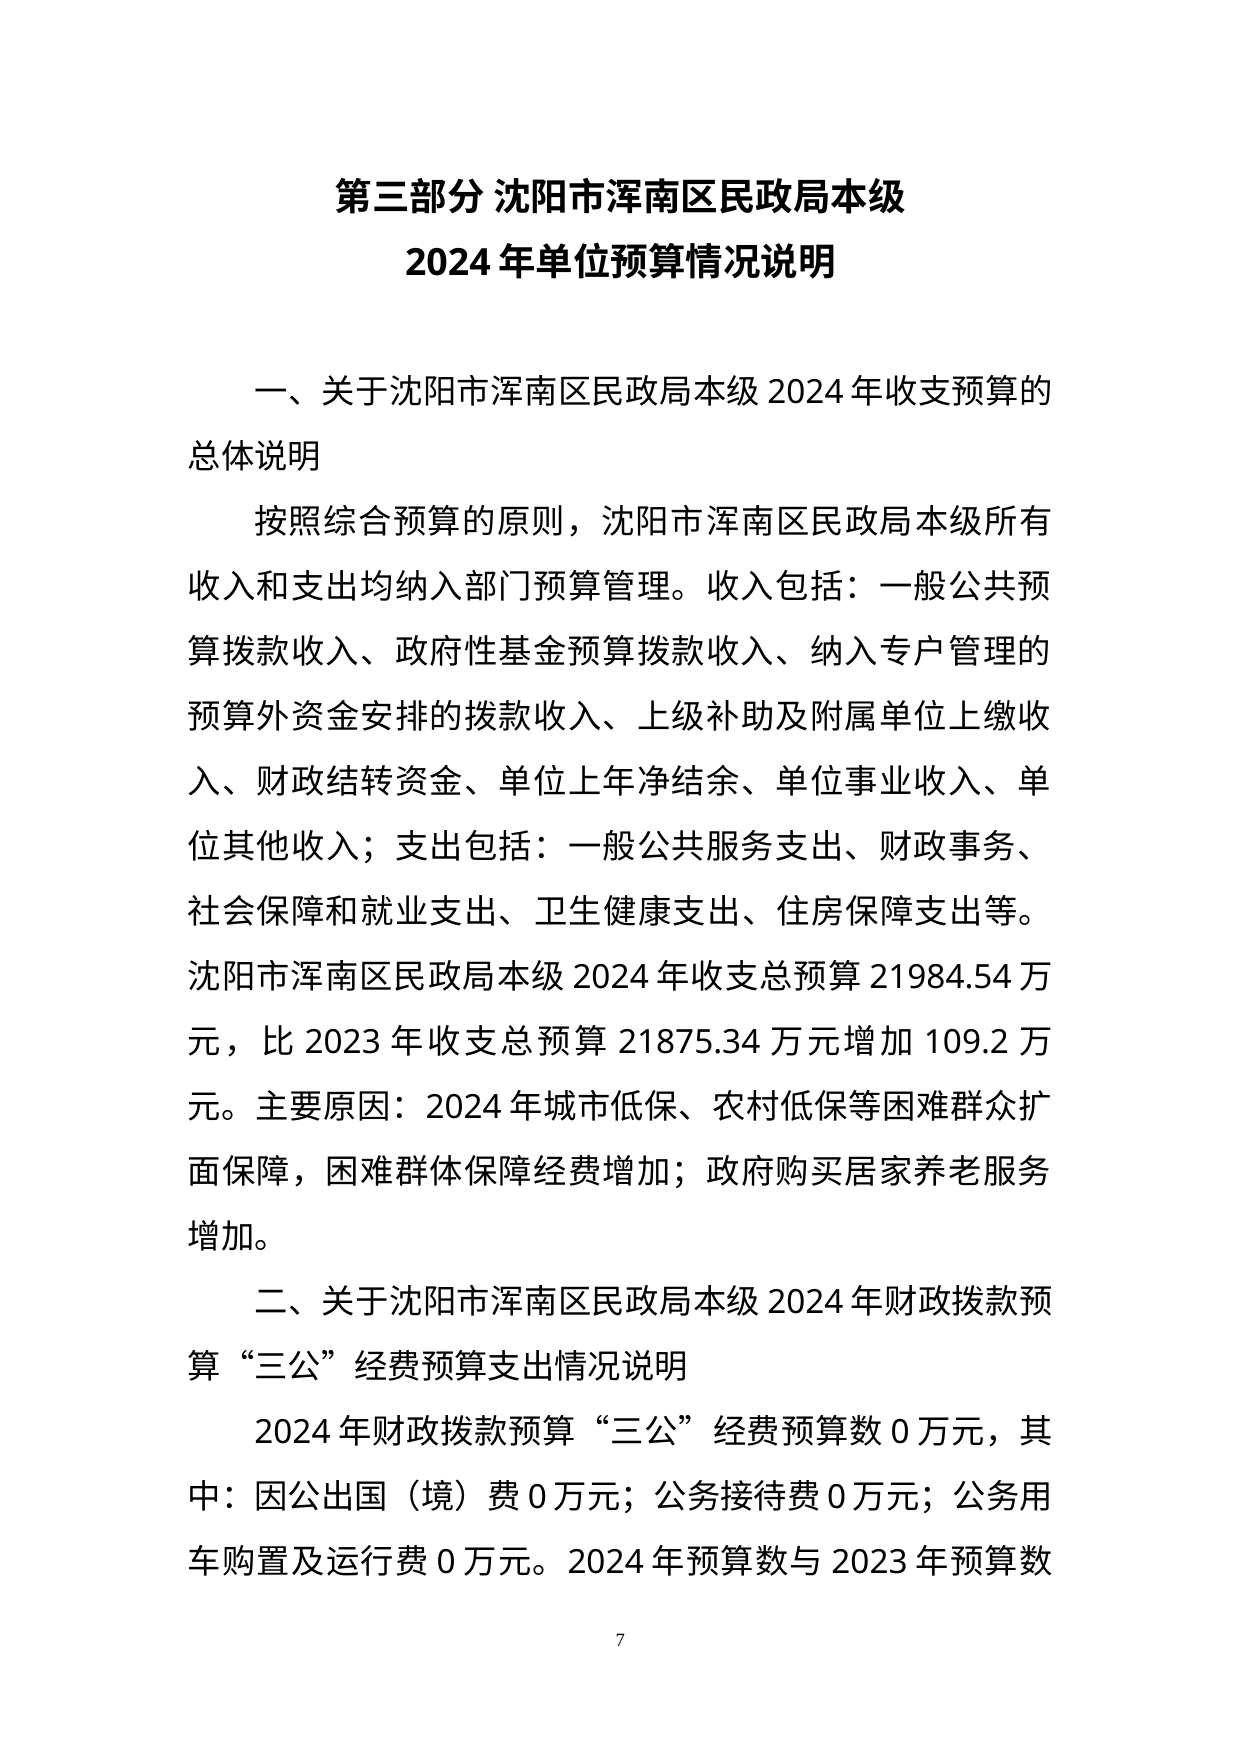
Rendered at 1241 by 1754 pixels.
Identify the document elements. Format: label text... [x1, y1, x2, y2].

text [187, 1397, 1053, 1592]
text 按照综合预算的原则，沈阳市浑南区民政局本级所有收入和支出均纳入部门预算管理。收入包括：一般公共预算拨款收入、政府性基金预算拨款收入、纳入专户管理的预算外资金安排的拨款收入、上级补助及附属单位上缴收入、财政结转资金、单位上年净结余、单位事业收入、单位其他收入；支出包括：一般公共服务支出、财政事务、社会保障和就业支出、卫生健康支出、住房保障支出等。沈阳市浑南区民政局本级2024年收支总预算21984.54万元，比2023年收支总预算21875.34万元增加109.2万元。主要原因：2024年城市低保、农村低保等困难群众扩面保障，困难群体保障经费增加；政府购买居家养老服务增加。 [187, 487, 1053, 1267]
text 2024年单位预算情况说明 [187, 227, 1053, 292]
text 二、关于沈阳市浑南区民政局本级2024年财政拨款预算“三公”经费预算支出情况说明 [187, 1267, 1053, 1397]
text 一、关于沈阳市浑南区民政局本级2024年收支预算的总体说明 [187, 357, 1053, 487]
text 第三部分 沈阳市浑南区民政局本级 [187, 162, 1053, 227]
